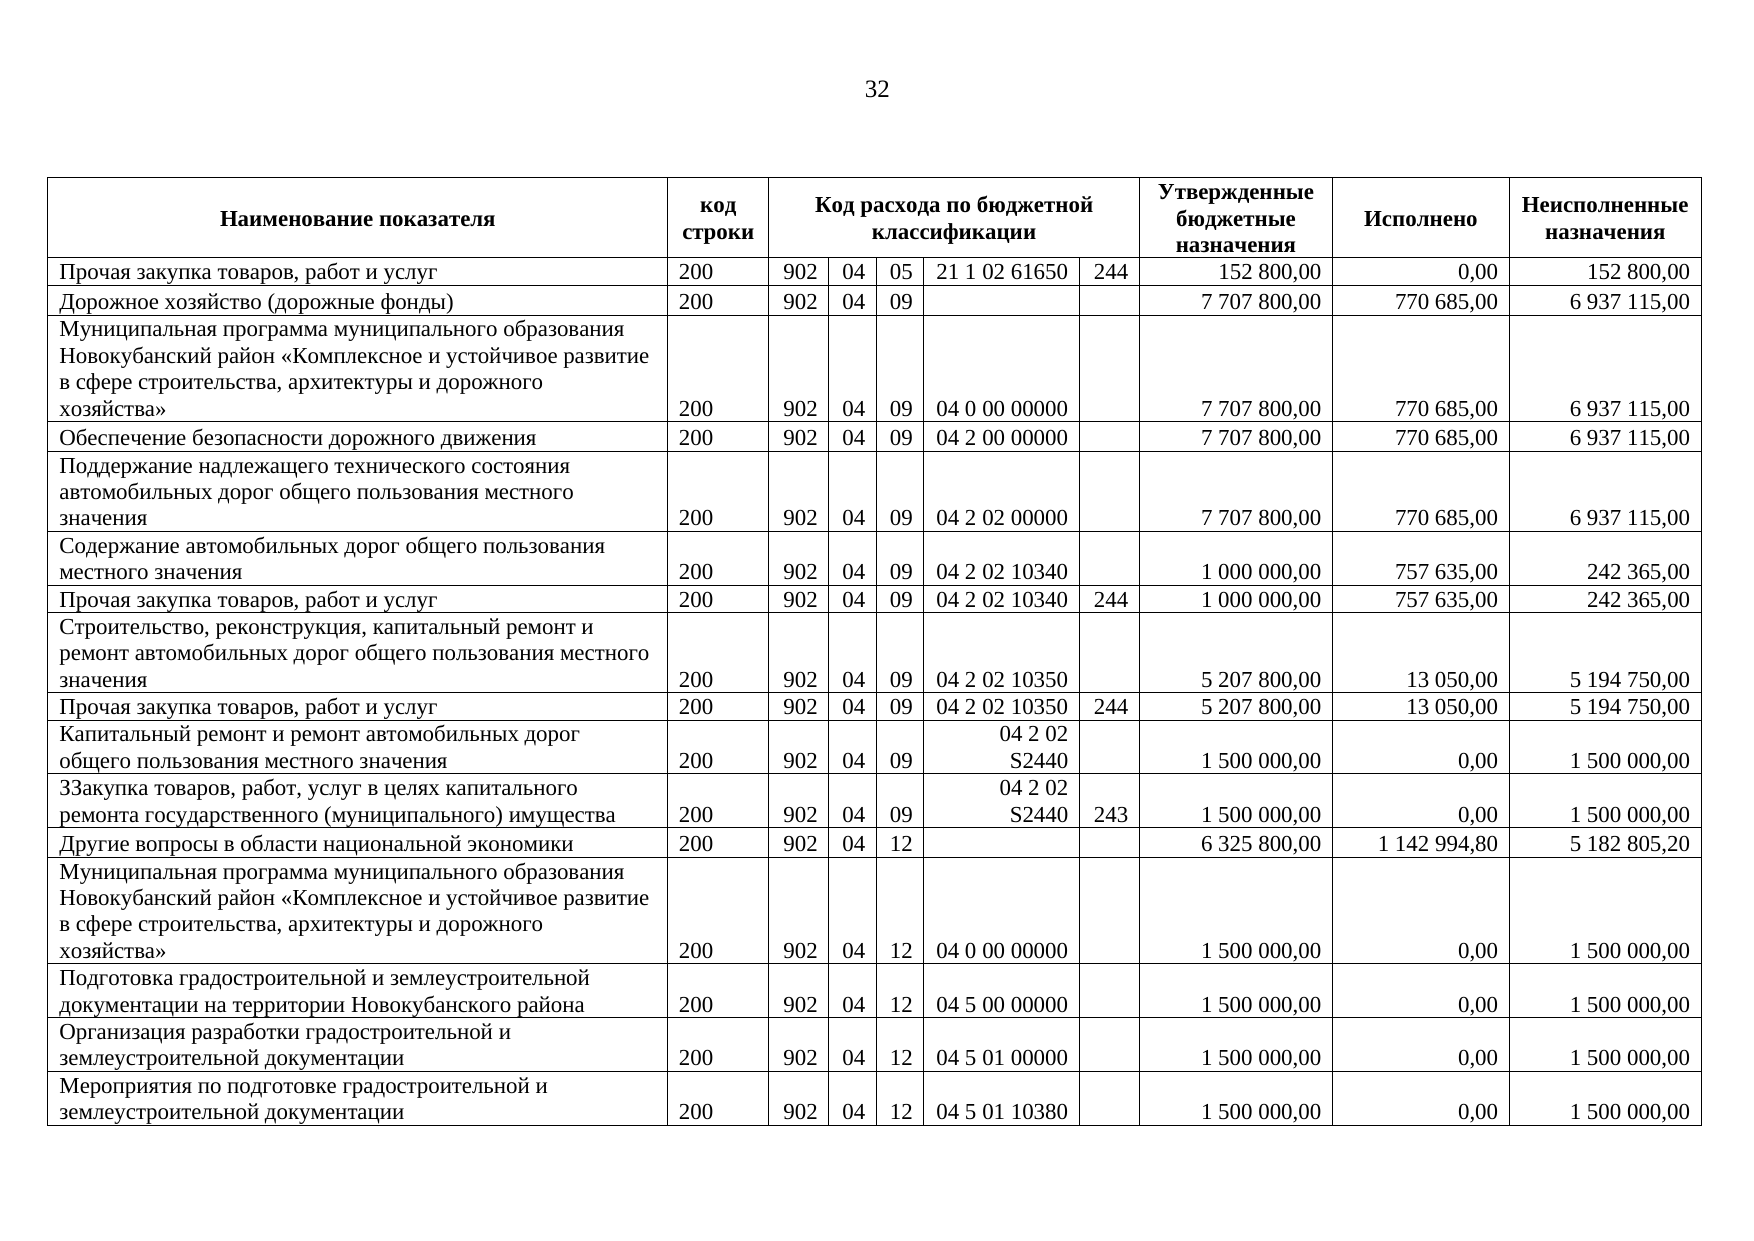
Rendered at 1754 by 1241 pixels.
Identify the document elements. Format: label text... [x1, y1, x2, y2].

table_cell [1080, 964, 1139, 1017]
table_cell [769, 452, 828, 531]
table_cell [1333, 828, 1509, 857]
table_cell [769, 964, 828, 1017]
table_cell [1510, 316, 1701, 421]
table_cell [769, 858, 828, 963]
table_header Исполнено [1333, 178, 1509, 257]
table_header Утвержденные бюджетные назначения [1140, 178, 1332, 257]
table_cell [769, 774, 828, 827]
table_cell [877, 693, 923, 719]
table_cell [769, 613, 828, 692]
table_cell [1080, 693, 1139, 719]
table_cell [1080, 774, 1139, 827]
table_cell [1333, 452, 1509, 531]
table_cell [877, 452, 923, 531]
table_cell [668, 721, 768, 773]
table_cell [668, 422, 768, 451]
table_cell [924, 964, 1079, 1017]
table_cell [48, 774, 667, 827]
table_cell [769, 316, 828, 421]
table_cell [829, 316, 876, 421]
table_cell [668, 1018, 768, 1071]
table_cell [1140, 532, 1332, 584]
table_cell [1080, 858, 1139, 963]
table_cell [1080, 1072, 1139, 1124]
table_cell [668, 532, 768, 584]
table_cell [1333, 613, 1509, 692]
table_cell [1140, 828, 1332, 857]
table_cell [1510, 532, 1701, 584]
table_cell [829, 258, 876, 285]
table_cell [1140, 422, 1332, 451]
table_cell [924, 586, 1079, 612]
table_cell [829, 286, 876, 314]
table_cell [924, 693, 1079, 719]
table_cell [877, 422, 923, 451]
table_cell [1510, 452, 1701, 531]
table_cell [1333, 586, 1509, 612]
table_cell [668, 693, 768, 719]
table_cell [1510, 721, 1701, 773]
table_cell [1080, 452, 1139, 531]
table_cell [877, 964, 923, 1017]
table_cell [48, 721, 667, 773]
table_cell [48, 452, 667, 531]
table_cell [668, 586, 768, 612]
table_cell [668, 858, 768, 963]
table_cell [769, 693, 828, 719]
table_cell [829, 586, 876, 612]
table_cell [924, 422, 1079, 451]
table_header код строки [668, 178, 768, 257]
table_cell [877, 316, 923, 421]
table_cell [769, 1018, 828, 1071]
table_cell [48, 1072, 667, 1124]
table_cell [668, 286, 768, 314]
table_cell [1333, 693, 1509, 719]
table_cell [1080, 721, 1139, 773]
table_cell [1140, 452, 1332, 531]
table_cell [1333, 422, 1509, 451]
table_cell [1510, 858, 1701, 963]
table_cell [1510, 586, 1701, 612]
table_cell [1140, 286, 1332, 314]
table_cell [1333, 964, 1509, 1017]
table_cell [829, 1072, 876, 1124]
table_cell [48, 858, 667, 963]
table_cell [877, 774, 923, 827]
table_header Неисполненные назначения [1510, 178, 1701, 257]
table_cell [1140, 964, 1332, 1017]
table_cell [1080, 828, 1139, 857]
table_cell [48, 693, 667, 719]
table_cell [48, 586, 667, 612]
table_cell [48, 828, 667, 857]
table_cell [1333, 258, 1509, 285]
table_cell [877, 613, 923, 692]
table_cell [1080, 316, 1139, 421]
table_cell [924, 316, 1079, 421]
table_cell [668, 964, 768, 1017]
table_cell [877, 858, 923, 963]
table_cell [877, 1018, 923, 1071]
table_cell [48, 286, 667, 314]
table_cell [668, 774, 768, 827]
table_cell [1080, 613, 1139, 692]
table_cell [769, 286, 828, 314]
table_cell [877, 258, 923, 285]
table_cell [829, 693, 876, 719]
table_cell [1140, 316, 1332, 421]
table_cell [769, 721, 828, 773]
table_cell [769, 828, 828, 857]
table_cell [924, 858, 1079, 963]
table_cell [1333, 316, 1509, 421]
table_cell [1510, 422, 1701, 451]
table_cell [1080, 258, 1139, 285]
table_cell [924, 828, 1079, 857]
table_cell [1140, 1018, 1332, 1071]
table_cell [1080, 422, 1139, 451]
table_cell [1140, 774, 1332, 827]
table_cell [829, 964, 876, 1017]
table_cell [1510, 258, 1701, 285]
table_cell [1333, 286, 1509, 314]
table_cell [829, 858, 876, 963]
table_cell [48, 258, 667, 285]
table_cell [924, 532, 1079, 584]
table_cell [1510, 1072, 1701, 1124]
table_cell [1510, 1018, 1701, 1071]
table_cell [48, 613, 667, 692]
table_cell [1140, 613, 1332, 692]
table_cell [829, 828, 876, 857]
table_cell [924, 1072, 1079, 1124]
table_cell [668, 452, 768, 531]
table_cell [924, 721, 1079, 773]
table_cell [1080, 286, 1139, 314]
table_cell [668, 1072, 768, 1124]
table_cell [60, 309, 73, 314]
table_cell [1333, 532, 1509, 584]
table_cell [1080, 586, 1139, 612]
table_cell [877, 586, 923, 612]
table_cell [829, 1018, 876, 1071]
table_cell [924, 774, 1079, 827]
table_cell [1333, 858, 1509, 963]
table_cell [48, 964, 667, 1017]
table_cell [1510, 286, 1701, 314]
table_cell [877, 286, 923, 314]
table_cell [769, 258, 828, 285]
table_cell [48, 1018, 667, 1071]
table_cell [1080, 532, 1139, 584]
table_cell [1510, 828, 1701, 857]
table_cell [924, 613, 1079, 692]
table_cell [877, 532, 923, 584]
table_header Наименование показателя [48, 178, 667, 257]
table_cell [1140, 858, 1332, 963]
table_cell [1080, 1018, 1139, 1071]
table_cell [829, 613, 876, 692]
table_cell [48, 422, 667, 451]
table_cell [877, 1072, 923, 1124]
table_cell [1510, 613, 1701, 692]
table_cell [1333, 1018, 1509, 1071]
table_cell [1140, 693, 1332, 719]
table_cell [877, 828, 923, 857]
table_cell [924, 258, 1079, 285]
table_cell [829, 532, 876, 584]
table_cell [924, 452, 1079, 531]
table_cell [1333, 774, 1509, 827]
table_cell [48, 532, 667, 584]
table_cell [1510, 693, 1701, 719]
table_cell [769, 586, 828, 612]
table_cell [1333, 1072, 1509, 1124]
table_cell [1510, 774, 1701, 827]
table_header Код расхода по бюджетной классификации [769, 178, 1139, 257]
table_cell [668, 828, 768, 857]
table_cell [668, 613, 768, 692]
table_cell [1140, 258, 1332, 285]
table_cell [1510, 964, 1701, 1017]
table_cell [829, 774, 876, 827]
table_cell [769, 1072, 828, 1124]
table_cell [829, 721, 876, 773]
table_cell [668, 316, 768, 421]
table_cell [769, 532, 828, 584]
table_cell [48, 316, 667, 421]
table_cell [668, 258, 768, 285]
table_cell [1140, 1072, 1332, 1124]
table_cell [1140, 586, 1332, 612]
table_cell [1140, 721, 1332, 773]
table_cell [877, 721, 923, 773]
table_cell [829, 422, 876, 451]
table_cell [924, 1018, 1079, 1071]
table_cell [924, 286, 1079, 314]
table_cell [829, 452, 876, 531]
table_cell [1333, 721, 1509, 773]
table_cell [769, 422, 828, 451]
